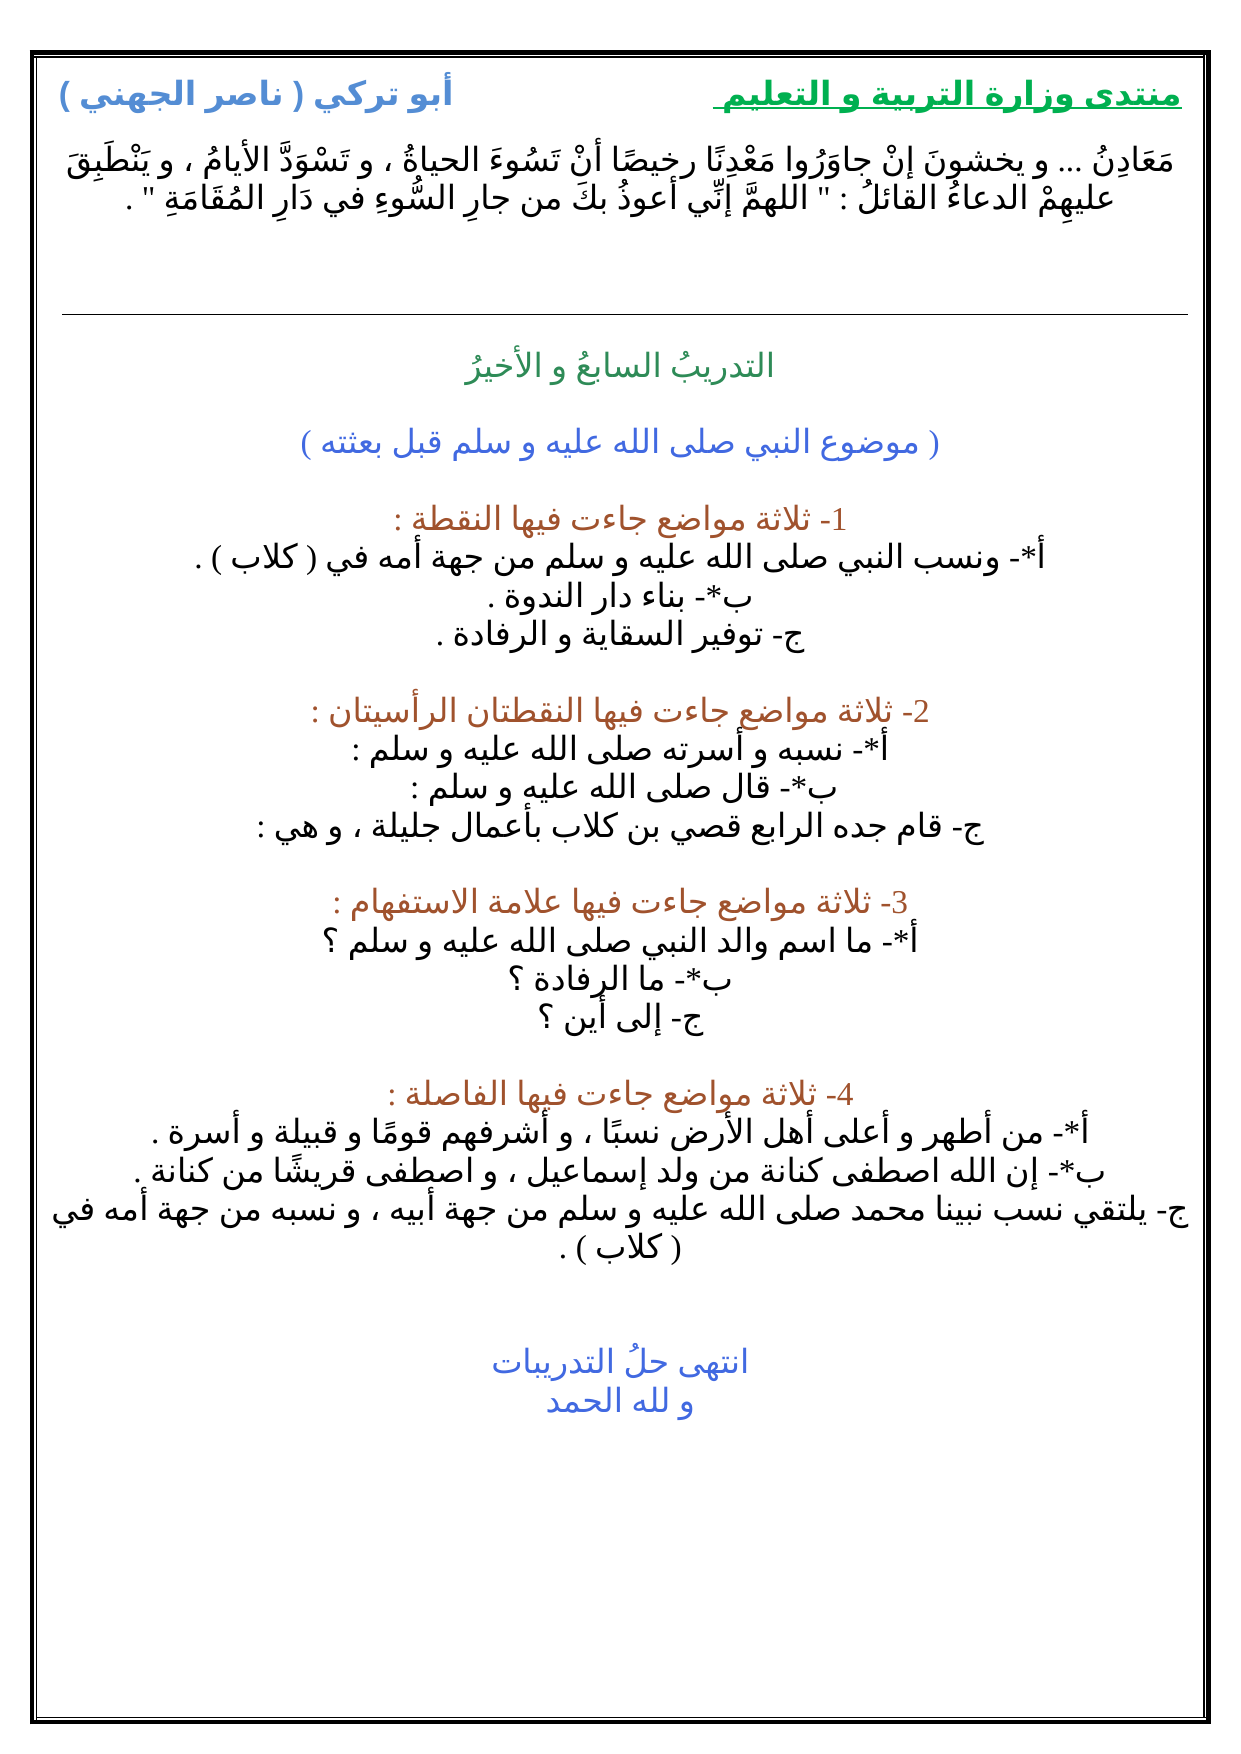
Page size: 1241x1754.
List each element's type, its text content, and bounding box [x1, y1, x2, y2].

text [37, 140, 1203, 217]
text التدريبُ السابعُ و الأخيرُ ( موضوع النبي صلى الله عليه و سلم قبل بعثته ) 1- ثلاثة مواضع جاءت فيها النقطة : أ*- ونسب النبي صلى الله عليه و سلم من جهة أمه في ( كلاب ) . ب*- بناء دار الندوة . ج- توفير السقاية و الرفادة . 2- ثلاثة مواضع جاءت فيها النقطتان الرأسيتان : أ*- نسبه و أسرته صلى الله عليه و سلم : ب*- قال صلى الله عليه و سلم : ج- قام جده الرابع قصي بن كلاب بأعمال جليلة ، و هي : 3- ثلاثة مواضع جاءت فيها علامة الاستفهام : أ*- ما اسم والد النبي صلى الله عليه و سلم ؟ ب*- ما الرفادة ؟ ج- إلى أين ؟ 4- ثلاثة مواضع جاءت فيها الفاصلة : أ*- من أطهر و أعلى أهل الأرض نسبًا ، و أشرفهم قومًا و قبيلة و أسرة . ب*- إن الله اصطفى كنانة من ولد إسماعيل ، و اصطفى قريشًا من كنانة . ج- يلتقي نسب نبينا محمد صلى الله عليه و سلم من جهة أبيه ، و نسبه من جهة أمه في ( كلاب ) . انتهى حلُ التدريبات و لله الحمد [37, 308, 1203, 1419]
